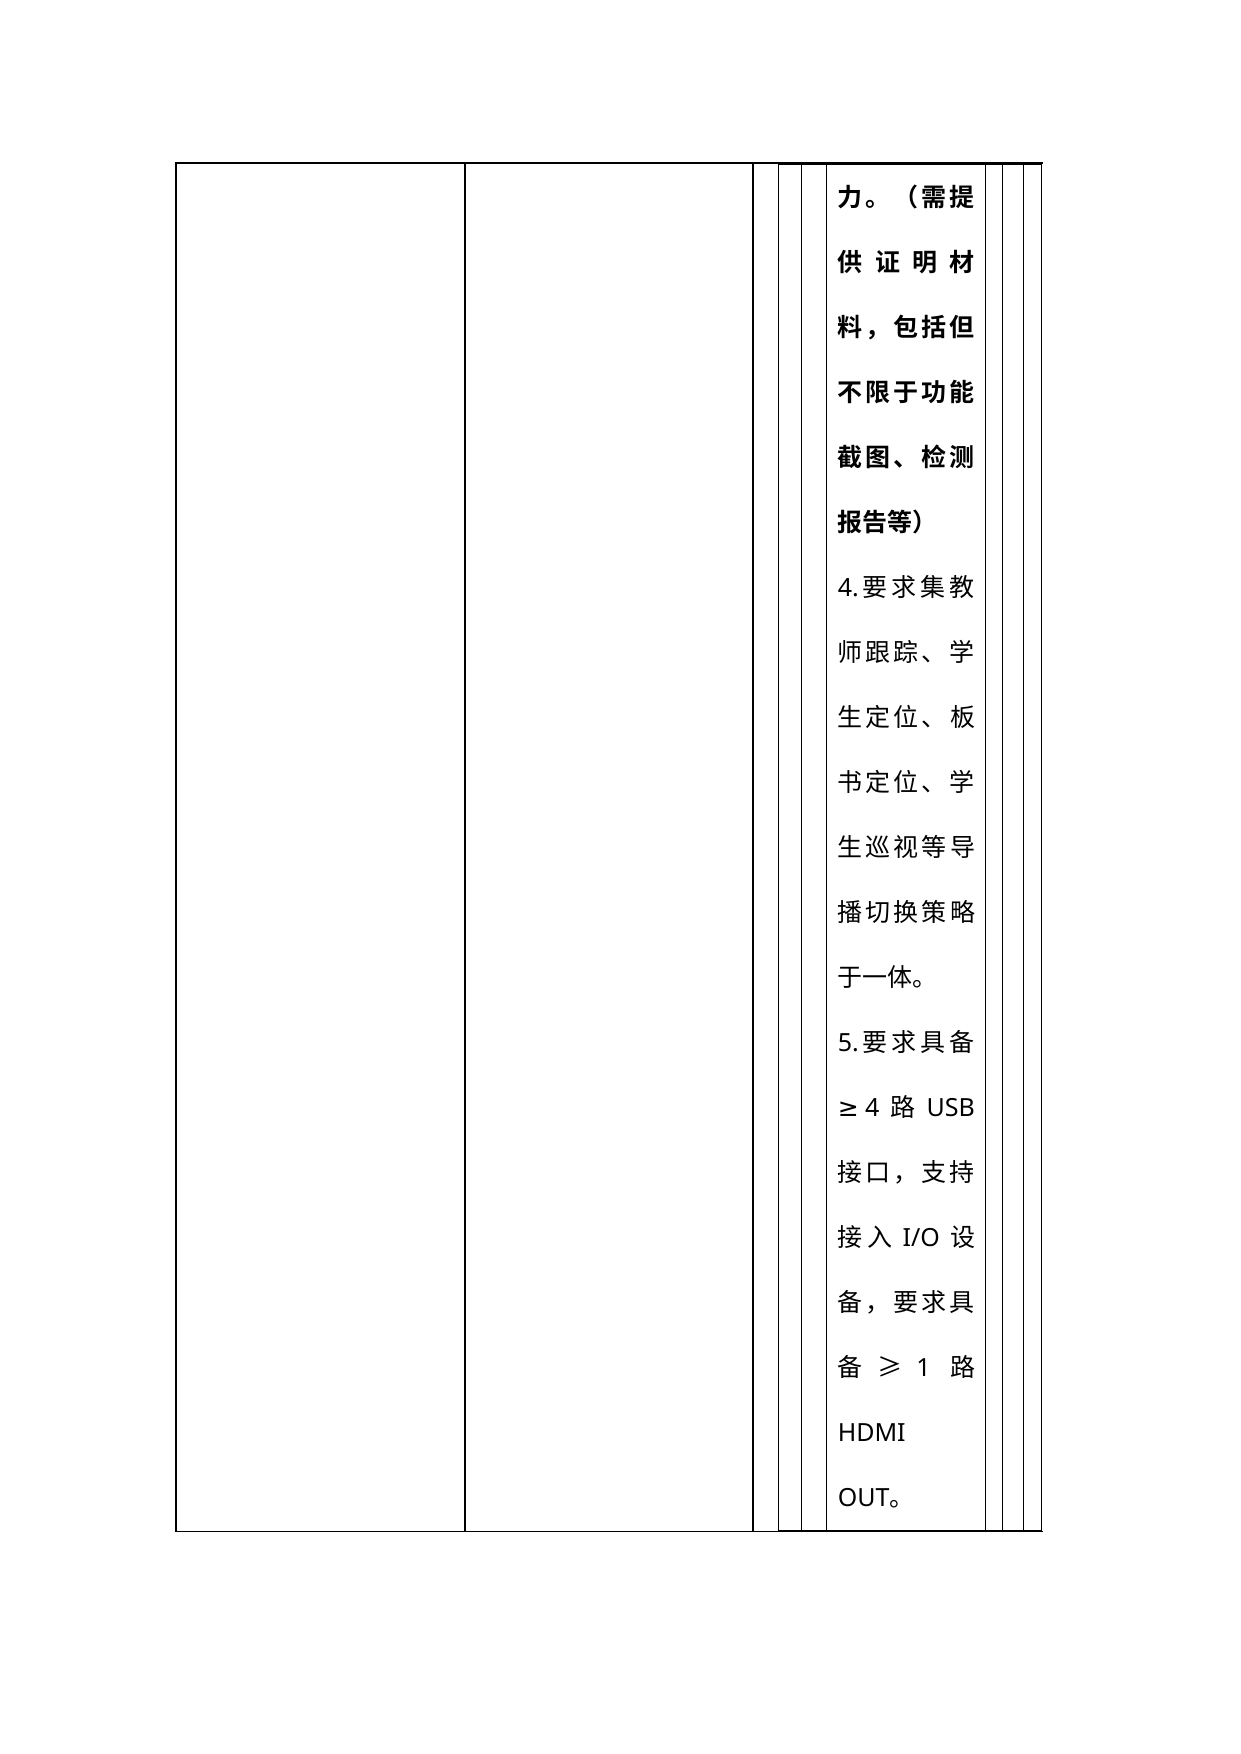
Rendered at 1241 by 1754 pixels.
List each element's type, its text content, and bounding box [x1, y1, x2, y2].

table_cell [827, 165, 985, 1530]
table_cell [466, 164, 752, 1531]
table_cell [754, 164, 778, 1531]
table_cell [1024, 165, 1041, 1530]
table_cell [986, 165, 1002, 1530]
table_cell 1 [177, 164, 464, 1531]
table_cell [779, 165, 801, 1530]
table_cell [1003, 165, 1023, 1530]
table_cell [802, 165, 826, 1530]
